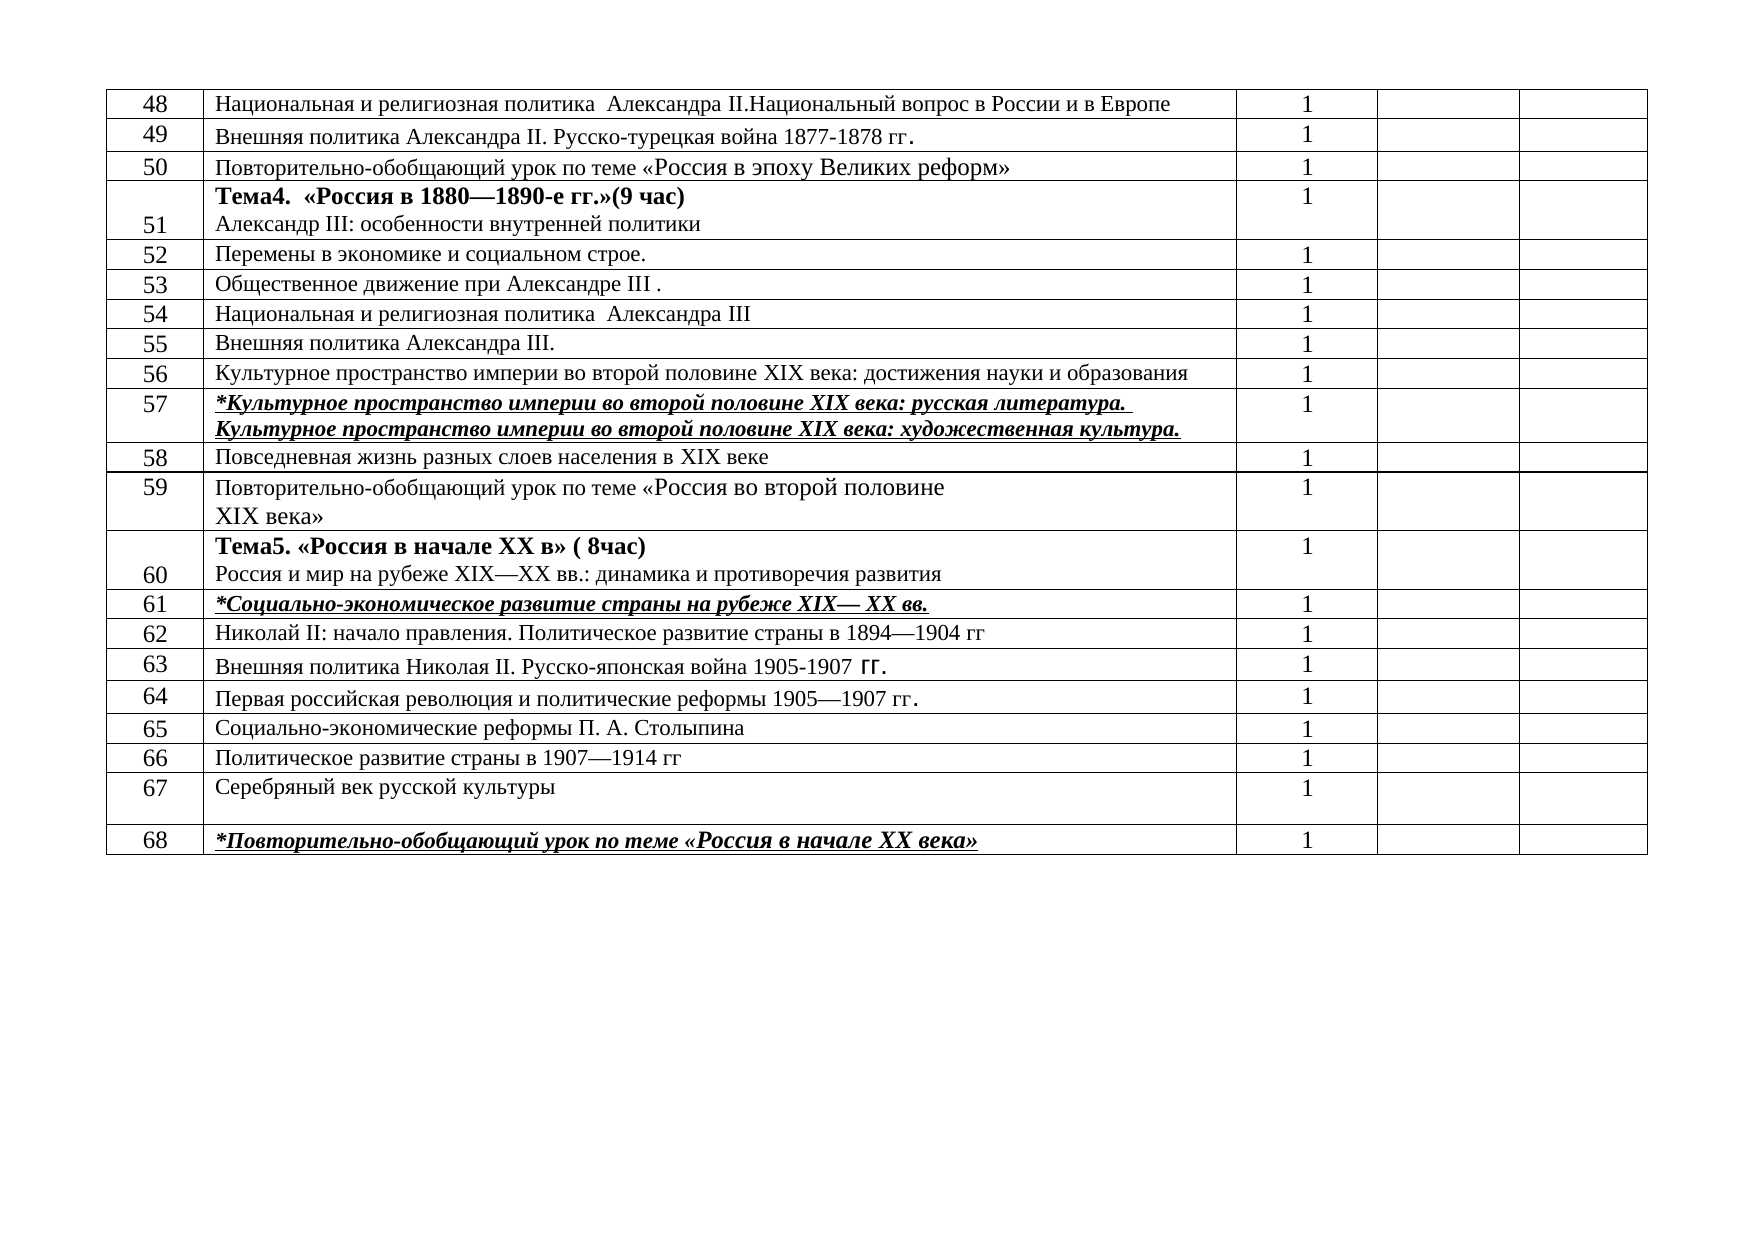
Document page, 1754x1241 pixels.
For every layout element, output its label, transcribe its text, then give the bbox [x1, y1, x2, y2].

table_cell Серебряный век русской культуры [204, 773, 1236, 824]
table_cell [1520, 90, 1647, 118]
table_cell 1 [1237, 181, 1377, 239]
table_cell 1 [1237, 359, 1377, 388]
table_cell Национальная и религиозная политика Александра III [204, 300, 1236, 328]
table_cell [1520, 181, 1647, 239]
table_cell [1378, 681, 1519, 713]
table_cell 1 [1237, 270, 1377, 298]
table_cell Социально-экономические реформы П. А. Столыпина [204, 714, 1236, 742]
table_cell [1378, 359, 1519, 388]
table_cell [1520, 714, 1647, 742]
table_cell 64 [107, 681, 203, 713]
table_cell [1520, 300, 1647, 328]
table_cell [1520, 649, 1647, 680]
table_cell 1 [1237, 300, 1377, 328]
table_cell 1 [1237, 531, 1377, 588]
table_cell [1378, 181, 1519, 239]
table_cell 53 [107, 270, 203, 298]
table_cell 63 [107, 649, 203, 680]
table_cell [1378, 119, 1519, 151]
table_cell [1520, 359, 1647, 388]
table_cell [1520, 773, 1647, 824]
table_cell Тема4. «Россия в 1880—1890-е гг.»(9 час) Александр III: особенности внутренней политики [204, 181, 1236, 239]
table_cell [1378, 619, 1519, 648]
table_cell [1378, 329, 1519, 358]
table_cell *Повторительно-обобщающий урок по теме «Россия в начале XX века» [204, 825, 1236, 854]
table_cell [1378, 152, 1519, 180]
table_cell Тема5. «Россия в начале XX в» ( 8час) Россия и мир на рубеже XIX—XX вв.: динамика и противоречия развития [204, 531, 1236, 588]
table_cell 62 [107, 619, 203, 648]
table_cell 60 [107, 531, 203, 588]
table_cell Перемены в экономике и социальном строе. [204, 240, 1236, 269]
table_cell 1 [1237, 714, 1377, 742]
table_cell 1 [1237, 90, 1377, 118]
table_cell [1378, 825, 1519, 854]
table_cell Повседневная жизнь разных слоев населения в XIX веке [204, 443, 1236, 471]
table_cell [1520, 240, 1647, 269]
table_cell [1378, 90, 1519, 118]
table_cell 1 [1237, 681, 1377, 713]
table_cell *Культурное пространство империи во второй половине XIX века: русская литература. Культурное пространство империи во второй половине XIX века: художественная культура. [204, 389, 1236, 442]
table_cell [1378, 773, 1519, 824]
table_cell 48 [107, 90, 203, 118]
table_cell [1378, 300, 1519, 328]
table_cell 1 [1237, 119, 1377, 151]
table_cell [1520, 119, 1647, 151]
table_cell Внешняя политика Александра III. [204, 329, 1236, 358]
table_cell [1378, 744, 1519, 772]
table_cell 1 [1237, 744, 1377, 772]
table_cell 65 [107, 714, 203, 742]
table_cell 52 [107, 240, 203, 269]
table_cell 1 [1237, 649, 1377, 680]
table_cell 49 [107, 119, 203, 151]
table_cell 67 [107, 773, 203, 824]
table_cell 1 [1237, 473, 1377, 530]
table_cell 56 [107, 359, 203, 388]
table_cell [1520, 270, 1647, 298]
table_cell 1 [1237, 240, 1377, 269]
table_cell 1 [1237, 152, 1377, 180]
table_cell [1520, 531, 1647, 588]
table_cell [1520, 619, 1647, 648]
table_cell 1 [1237, 773, 1377, 824]
table_cell Внешняя политика Александра II. Русско-турецкая война 1877-1878 гг. [204, 119, 1236, 151]
table_cell 1 [1237, 825, 1377, 854]
table_cell [1520, 825, 1647, 854]
table_cell 58 [107, 443, 203, 471]
table_cell Первая российская революция и политические реформы 1905—1907 гг. [204, 681, 1236, 713]
table_cell Политическое развитие страны в 1907—1914 гг [204, 744, 1236, 772]
table_cell [1520, 152, 1647, 180]
table_cell Культурное пространство империи во второй половине XIX века: достижения науки и образования [204, 359, 1236, 388]
table_cell [1520, 473, 1647, 530]
table_cell Николай II: начало правления. Политическое развитие страны в 1894—1904 гг [204, 619, 1236, 648]
table_cell 68 [107, 825, 203, 854]
table_cell [1520, 329, 1647, 358]
table_cell 55 [107, 329, 203, 358]
table_cell Общественное движение при Александре III . [204, 270, 1236, 298]
table_cell [1378, 649, 1519, 680]
table_cell 61 [107, 590, 203, 618]
table_cell [1378, 443, 1519, 471]
table_cell [1378, 473, 1519, 530]
table_cell [1378, 531, 1519, 588]
table_cell [1520, 443, 1647, 471]
table_cell 51 [107, 181, 203, 239]
table_cell [1520, 681, 1647, 713]
table_cell Внешняя политика Николая II. Русско-японская война 1905-1907 гг. [204, 649, 1236, 680]
table_cell *Социально-экономическое развитие страны на рубеже XIX— XX вв. [204, 590, 1236, 618]
table_cell 59 [107, 473, 203, 530]
table_cell Повторительно-обобщающий урок по теме «Россия в эпоху Великих реформ» [204, 152, 1236, 180]
table_cell 50 [107, 152, 203, 180]
table_cell 1 [1237, 590, 1377, 618]
table_cell [1378, 270, 1519, 298]
table_cell Повторительно-обобщающий урок по теме «Россия во второй половине XIX века» [204, 473, 1236, 530]
table_cell [1378, 240, 1519, 269]
table_cell [1378, 714, 1519, 742]
table_cell 1 [1237, 619, 1377, 648]
table_cell 1 [1237, 389, 1377, 442]
table_cell 66 [107, 744, 203, 772]
table_cell 1 [1237, 329, 1377, 358]
table_cell [1378, 389, 1519, 442]
table_cell Национальная и религиозная политика Александра II.Национальный вопрос в России и в Европе [204, 90, 1236, 118]
table_cell 1 [1237, 443, 1377, 471]
table_cell [1520, 389, 1647, 442]
table_cell [1520, 744, 1647, 772]
table_cell [1378, 590, 1519, 618]
table_cell 57 [107, 389, 203, 442]
table_cell 54 [107, 300, 203, 328]
table_cell [1520, 590, 1647, 618]
